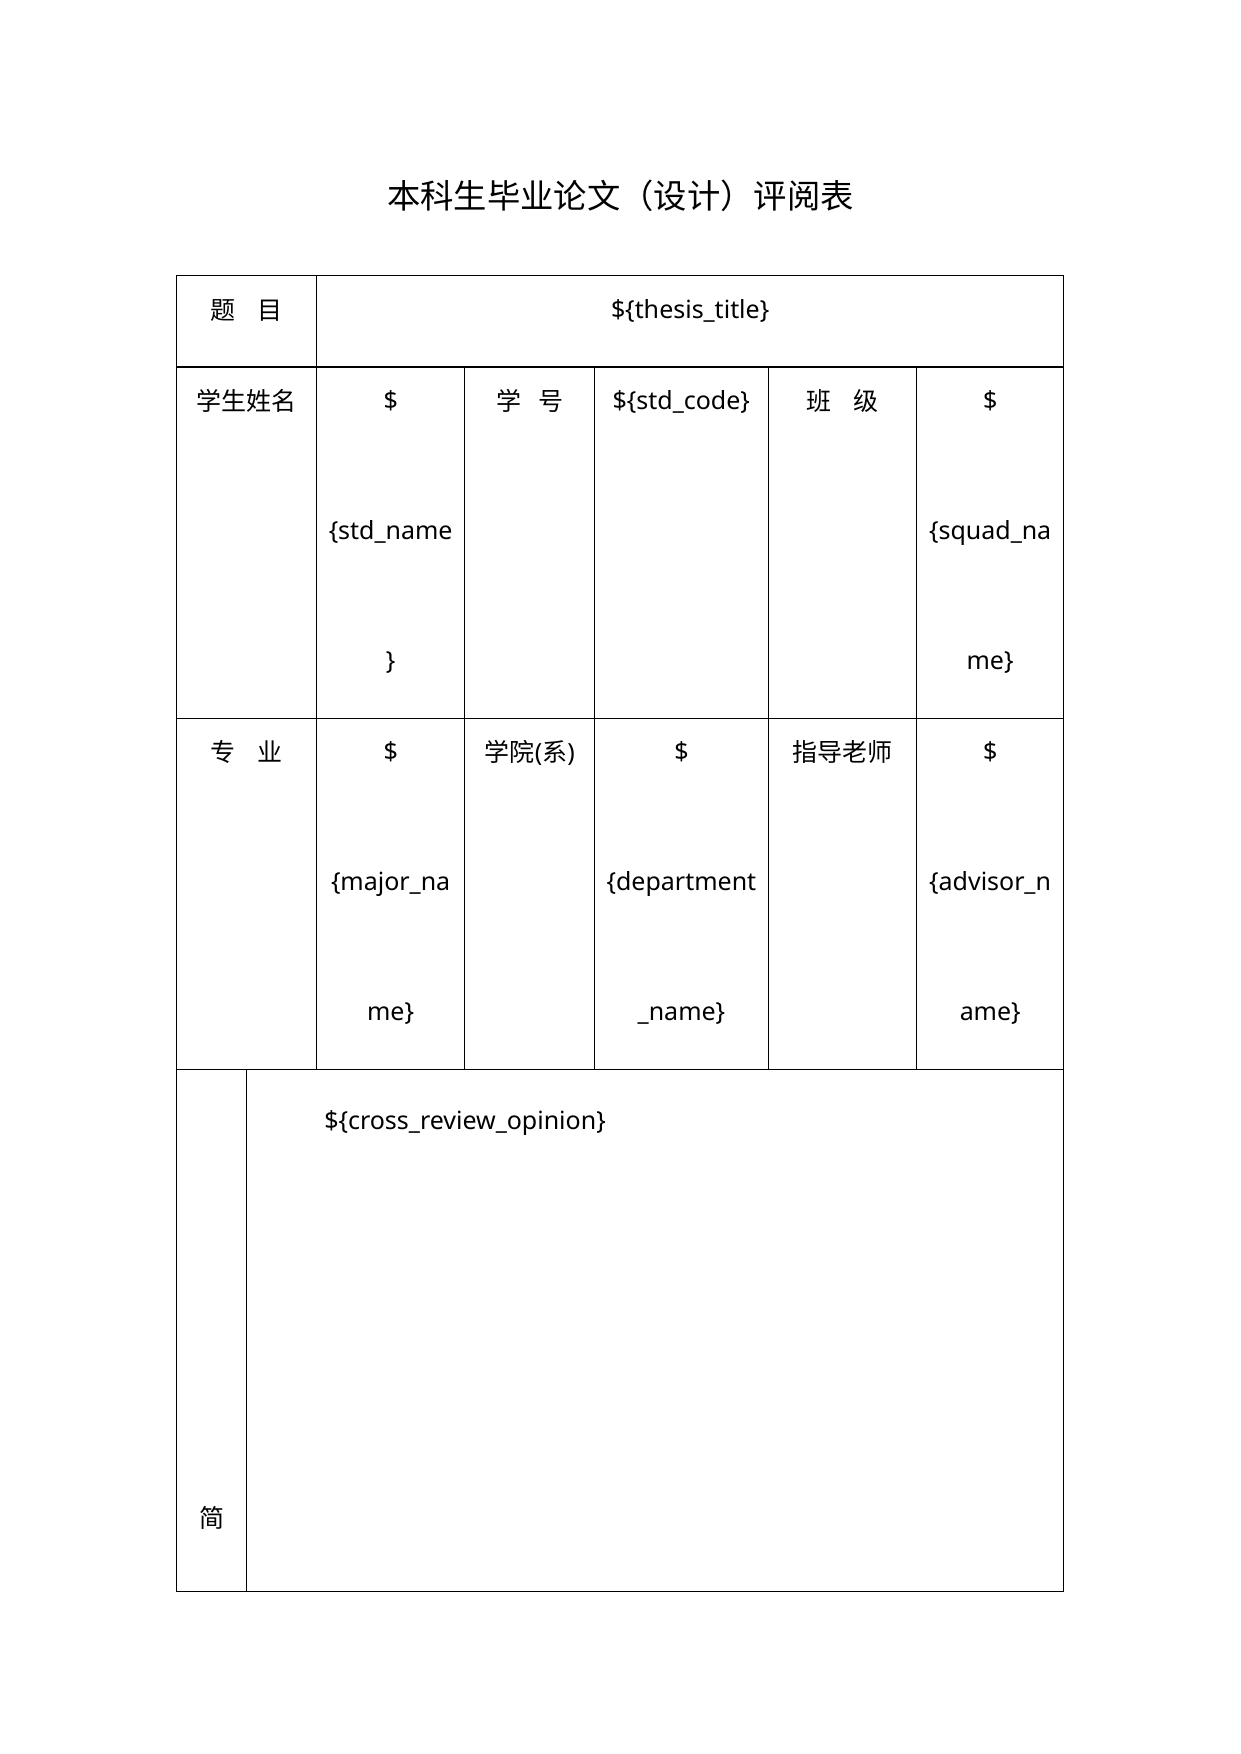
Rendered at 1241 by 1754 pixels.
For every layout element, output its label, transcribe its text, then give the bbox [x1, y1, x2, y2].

table_cell ${squad_name} [917, 368, 1063, 717]
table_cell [247, 1070, 1063, 1591]
table_cell 学生姓名 [177, 368, 316, 717]
table_cell 简评意见 [177, 1070, 246, 1591]
text 本科生毕业论文（设计）评阅表 [187, 162, 1053, 227]
table_cell ${department_name} [595, 719, 768, 1069]
table_cell ${major_name} [317, 719, 464, 1069]
table_cell 班 级 [769, 368, 916, 717]
table_cell 专 业 [177, 719, 316, 1069]
table_header ${thesis_title} [317, 276, 1063, 366]
table_cell ${std_code} [595, 368, 768, 717]
table_cell 学院(系) [465, 719, 594, 1069]
table_header 题 目 [177, 276, 316, 366]
table_cell ${std_name} [317, 368, 464, 717]
table_cell 学 号 [465, 368, 594, 717]
table_cell ${advisor_name} [917, 719, 1063, 1069]
table_cell 指导老师 [769, 719, 916, 1069]
